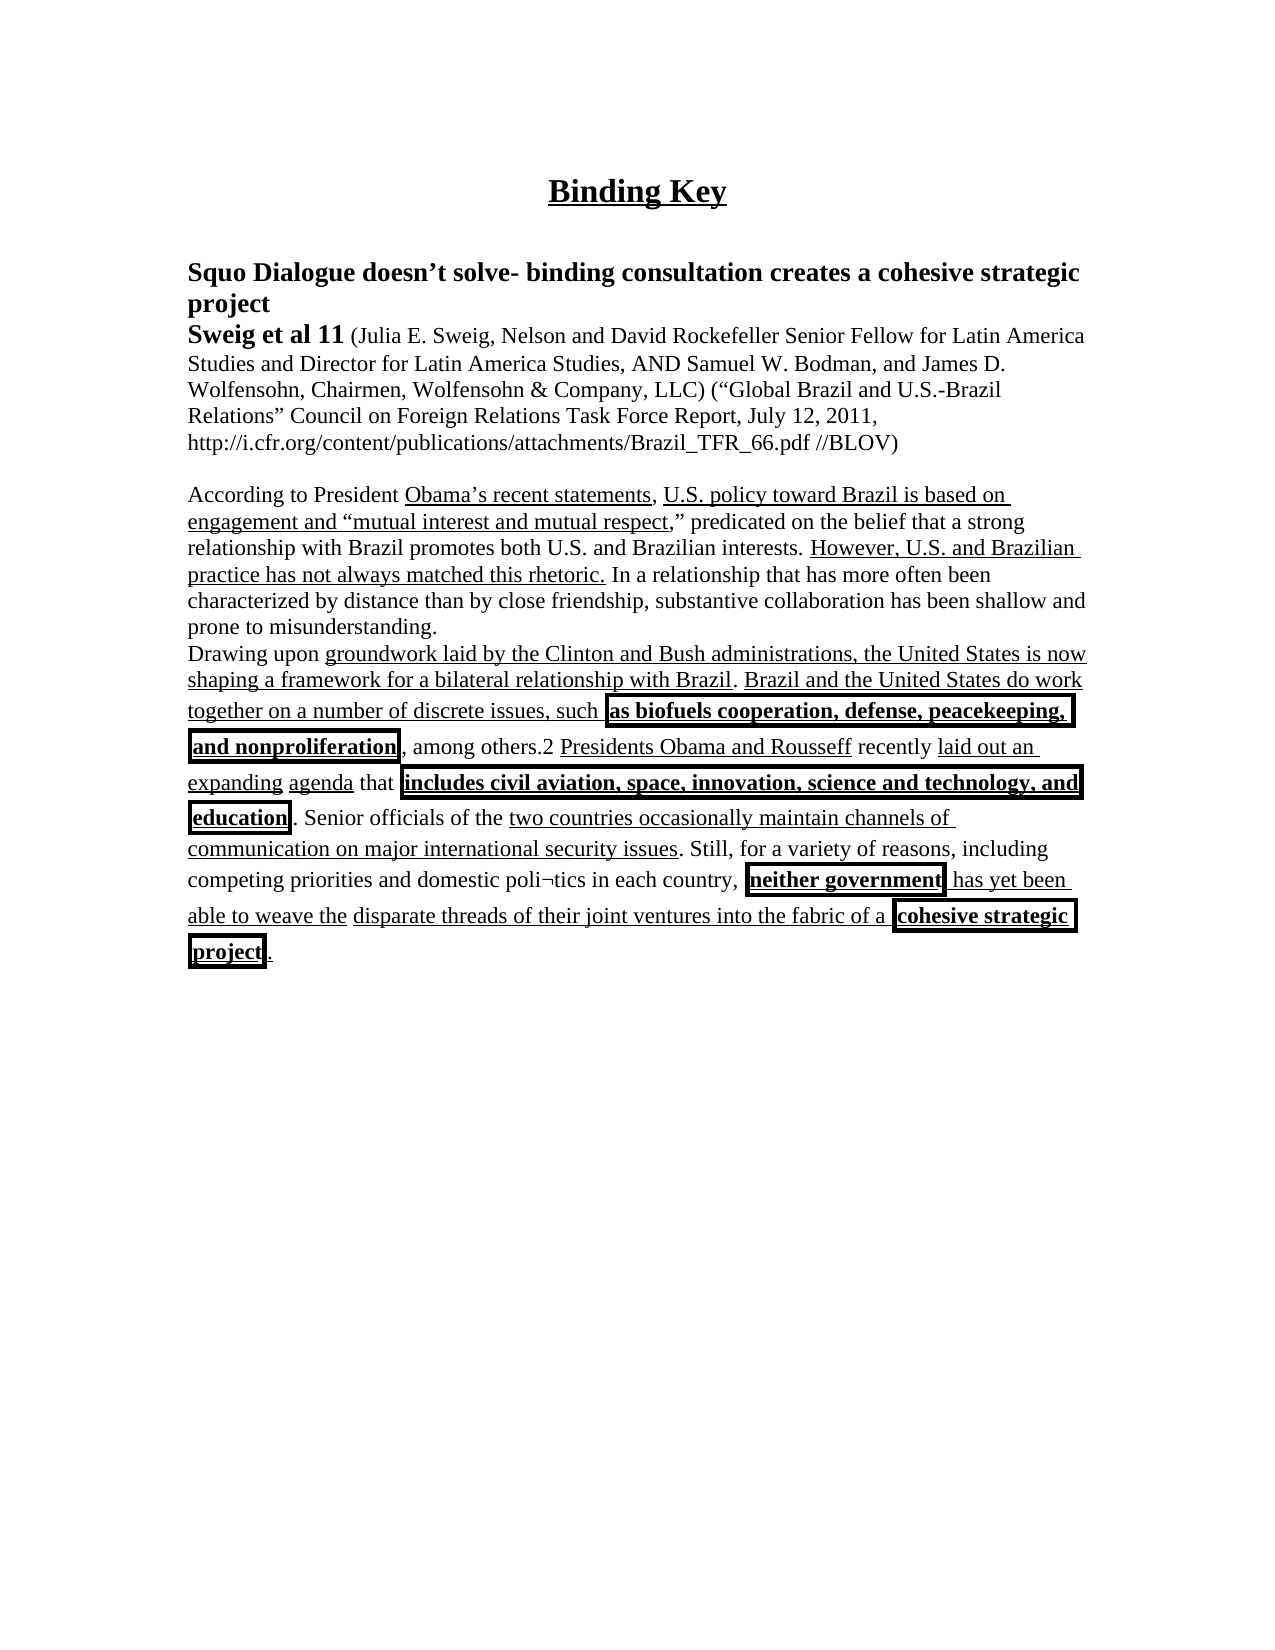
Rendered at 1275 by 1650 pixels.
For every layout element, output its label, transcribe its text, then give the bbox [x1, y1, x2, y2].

text Sweig et al 11 (Julia E. Sweig, Nelson and David Rockefeller Senior Fellow for Latin America Studies and Director for Latin America Studies, AND Samuel W. Bodman, and James D. Wolfensohn, Chairmen, Wolfensohn & Company, LLC) (“Global Brazil and U.S.-Brazil Relations” Council on Foreign Relations Task Force Report, July 12, 2011, http://i.cfr.org/content/publications/attachments/Brazil_TFR_66.pdf //BLOV) [187, 319, 1087, 455]
text According to President Obama’s recent statements, U.S. policy toward Brazil is based on engagement and “mutual interest and mutual respect,” predicated on the belief that a strong relationship with Brazil promotes both U.S. and Brazilian interests. However, U.S. and Brazilian practice has not always matched this rhetoric. In a relationship that has more often been characterized by distance than by close friendship, substantive collaboration has been shallow and prone to misunderstanding. [187, 482, 1087, 640]
subtitle Binding Key [187, 171, 1087, 209]
text Drawing upon groundwork laid by the Clinton and Bush administrations, the United States is now shaping a framework for a bilateral relationship with Brazil. Brazil and the United States do work together on a number of discrete issues, such as biofuels cooperation, defense, peacekeeping, and nonproliferation, among others.2 Presidents Obama and Rousseff recently laid out an expanding agenda that includes civil aviation, space, innovation, science and technology, and education. Senior officials of the two countries occasionally maintain channels of communication on major international security issues. Still, for a variety of reasons, including competing priorities and domestic poli¬tics in each country, neither government has yet been able to weave the disparate threads of their joint ventures into the fabric of a cohesive strategic project. [187, 640, 1087, 969]
subtitle Squo Dialogue doesn’t solve- binding consultation creates a cohesive strategic project [187, 256, 1087, 319]
